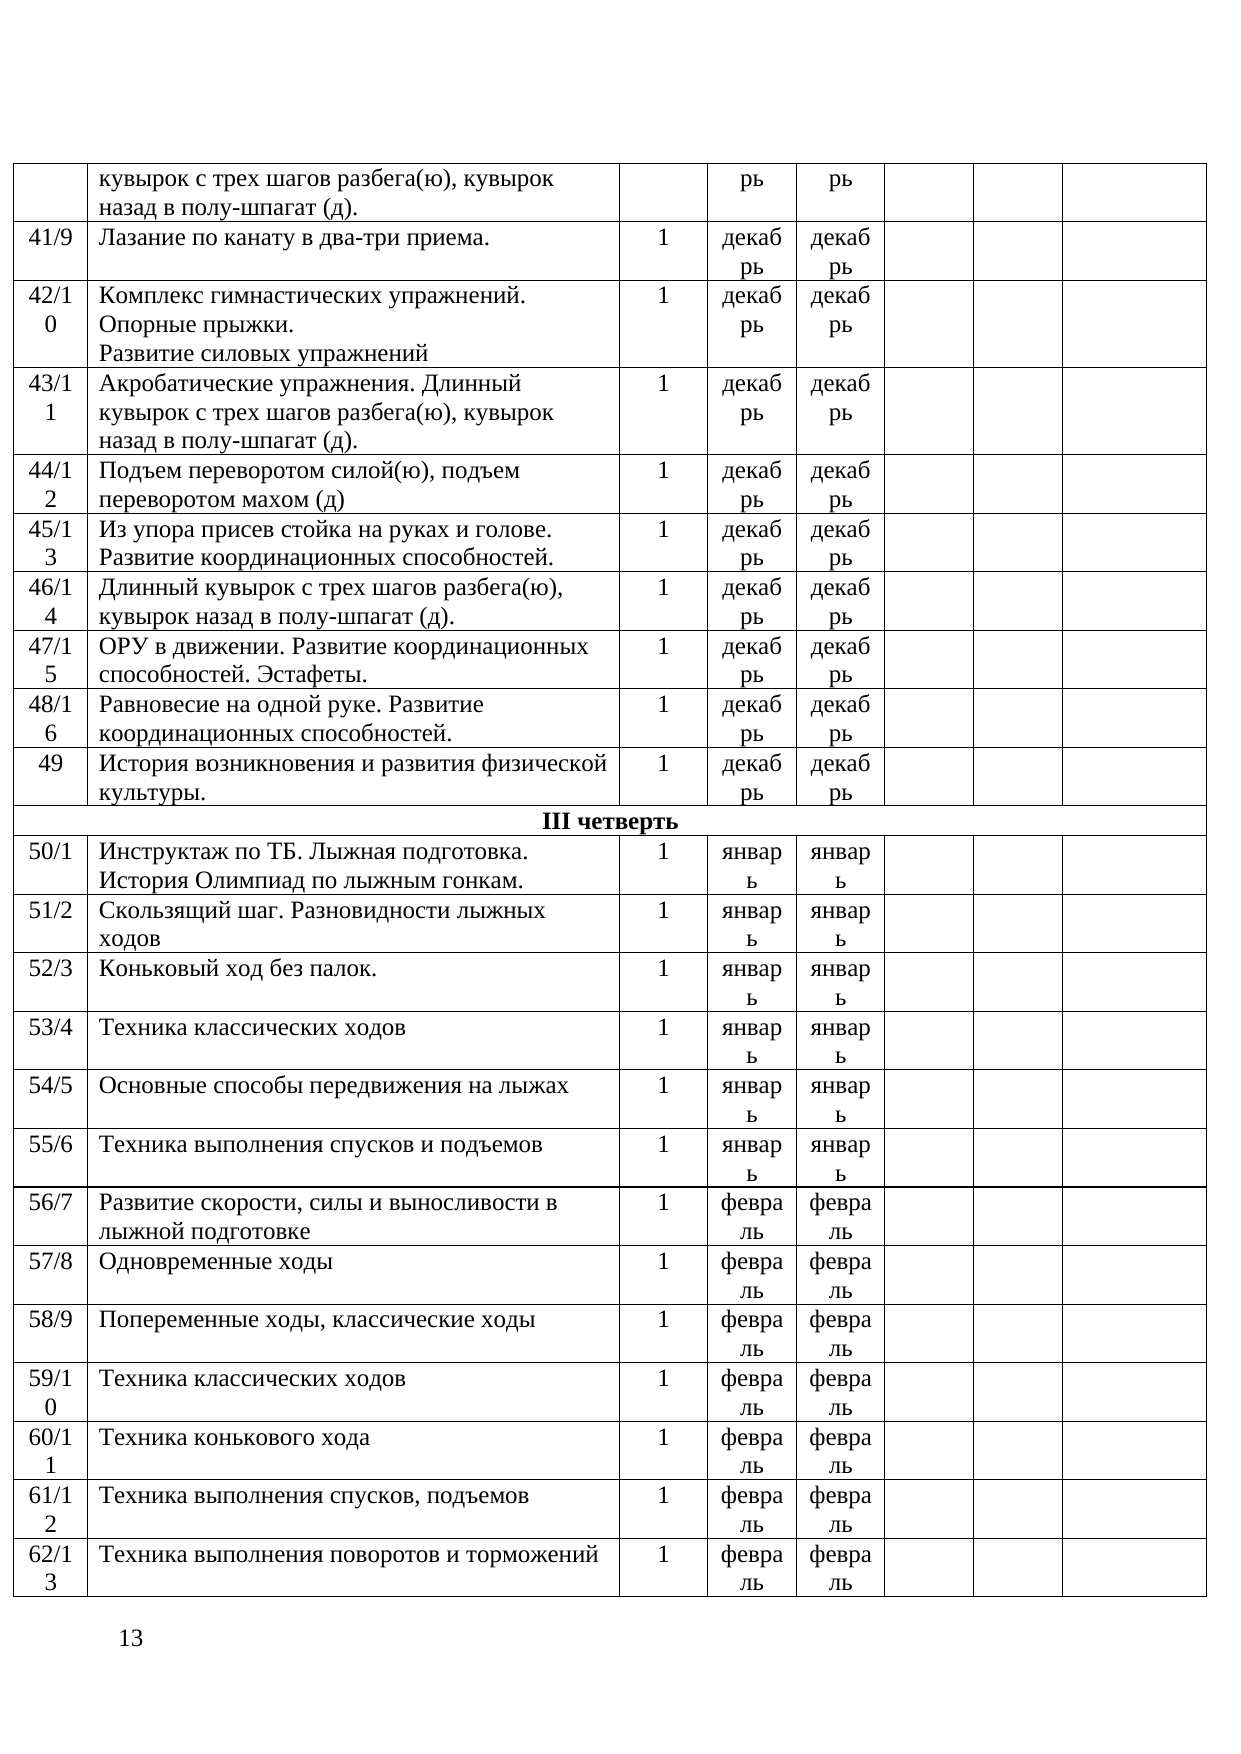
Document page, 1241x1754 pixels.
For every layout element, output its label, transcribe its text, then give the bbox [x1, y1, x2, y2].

table_cell январь [797, 895, 884, 952]
table_cell 1 [620, 455, 707, 513]
table_cell [1063, 455, 1206, 513]
table_cell [885, 748, 973, 805]
table_cell [885, 836, 973, 894]
table_cell [974, 222, 1062, 279]
table_cell [1063, 1246, 1206, 1303]
table_cell 41/9 [14, 222, 87, 279]
table_cell 1 [620, 1246, 707, 1303]
table_cell [885, 281, 973, 367]
table_cell 62/13 [14, 1539, 87, 1596]
table_cell Комплекс гимнастических упражнений. Опорные прыжки. Развитие силовых упражнений [88, 281, 619, 367]
table_cell [885, 1188, 973, 1245]
table_cell [974, 1305, 1062, 1362]
table_cell ОРУ в движении. Развитие координационных способностей. Эстафеты. [88, 631, 619, 688]
table_cell [974, 1539, 1062, 1596]
table_cell [885, 514, 973, 571]
table_cell [974, 1188, 1062, 1245]
table_cell декабрь [797, 514, 884, 571]
table_cell декабрь [708, 748, 796, 805]
table_cell февраль [708, 1305, 796, 1362]
table_cell [1063, 1012, 1206, 1069]
table_cell [1063, 1188, 1206, 1245]
table_cell 61/12 [14, 1480, 87, 1538]
table_cell 1 [620, 1363, 707, 1421]
table_cell [974, 1070, 1062, 1128]
table_cell 55/6 [14, 1129, 87, 1186]
table_cell Лазание по канату в два-три приема. [88, 222, 619, 279]
table_cell декабрь [797, 164, 884, 221]
table_cell [974, 1246, 1062, 1303]
table_cell Техника конькового хода [88, 1422, 619, 1479]
table_cell январь [708, 953, 796, 1011]
table_cell 60/11 [14, 1422, 87, 1479]
table_cell [885, 1012, 973, 1069]
table_cell 1 [620, 953, 707, 1011]
table_cell 1 [620, 281, 707, 367]
table_cell Акробатические упражнения. Длинный кувырок с трех шагов разбега(ю), кувырок назад в полу-шпагат (д). [88, 368, 619, 454]
table_cell 44/12 [14, 455, 87, 513]
table_cell 1 [620, 895, 707, 952]
table_cell 1 [620, 368, 707, 454]
table_cell [974, 455, 1062, 513]
table_cell [974, 572, 1062, 630]
table_cell [1063, 1422, 1206, 1479]
table_cell [1063, 1070, 1206, 1128]
table_cell декабрь [708, 689, 796, 747]
table_cell [885, 572, 973, 630]
table_cell [1063, 631, 1206, 688]
table_cell [974, 689, 1062, 747]
table_cell [974, 748, 1062, 805]
table_cell 1 [620, 1129, 707, 1186]
table_cell декабрь [797, 281, 884, 367]
table_cell [1063, 281, 1206, 367]
table_cell [974, 1129, 1062, 1186]
table_cell февраль [797, 1246, 884, 1303]
table_cell [1063, 748, 1206, 805]
table_cell [885, 1422, 973, 1479]
table_cell февраль [708, 1188, 796, 1245]
table_cell [885, 455, 973, 513]
table_cell [974, 368, 1062, 454]
table_cell 1 [620, 631, 707, 688]
table_cell Коньковый ход без палок. [88, 953, 619, 1011]
table_cell декабрь [708, 572, 796, 630]
table_cell [974, 953, 1062, 1011]
table_cell Техника выполнения спусков, подъемов [88, 1480, 619, 1538]
table_cell Техника классических ходов [88, 1363, 619, 1421]
table_cell декабрь [797, 748, 884, 805]
table_cell 43/11 [14, 368, 87, 454]
table_cell [885, 1129, 973, 1186]
table_cell 1 [620, 1422, 707, 1479]
table_cell 54/5 [14, 1070, 87, 1128]
table_cell февраль [797, 1422, 884, 1479]
table_cell январь [708, 836, 796, 894]
table_cell 59/10 [14, 1363, 87, 1421]
table_cell февраль [708, 1246, 796, 1303]
table_cell [974, 1480, 1062, 1538]
table_cell [885, 953, 973, 1011]
table_cell [974, 895, 1062, 952]
table_cell январь [708, 1129, 796, 1186]
table_cell [885, 1305, 973, 1362]
table_cell III четверть [14, 806, 1206, 835]
table_cell декабрь [708, 631, 796, 688]
table_cell 1 [620, 1480, 707, 1538]
table_cell [885, 222, 973, 279]
table_cell Инструктаж по ТБ. Лыжная подготовка. История Олимпиад по лыжным гонкам. [88, 836, 619, 894]
table_cell Развитие скорости, силы и выносливости в лыжной подготовке [88, 1188, 619, 1245]
table_cell 1 [620, 1188, 707, 1245]
table_cell [885, 1070, 973, 1128]
table_cell [1063, 514, 1206, 571]
table_cell 58/9 [14, 1305, 87, 1362]
table_cell [1063, 1305, 1206, 1362]
table_cell 1 [620, 514, 707, 571]
table_cell февраль [797, 1305, 884, 1362]
table_cell [1063, 689, 1206, 747]
table_cell 47/15 [14, 631, 87, 688]
table_cell январь [708, 1070, 796, 1128]
table_cell [885, 1539, 973, 1596]
table_cell 1 [620, 1305, 707, 1362]
table_cell [1063, 895, 1206, 952]
table_cell [885, 631, 973, 688]
table_cell [1063, 164, 1206, 221]
table_cell февраль [797, 1480, 884, 1538]
table_cell декабрь [708, 455, 796, 513]
table_cell 1 [620, 222, 707, 279]
table_cell [885, 895, 973, 952]
table_cell январь [797, 1129, 884, 1186]
table_cell декабрь [708, 281, 796, 367]
table_cell февраль [708, 1363, 796, 1421]
table_cell 1 [620, 689, 707, 747]
table_cell 1 [620, 164, 707, 221]
table_cell Из упора присев стойка на руках и голове. Развитие координационных способностей. [88, 514, 619, 571]
table_cell 49 [14, 748, 87, 805]
table_cell январь [708, 895, 796, 952]
table_cell декабрь [797, 689, 884, 747]
table_cell Одновременные ходы [88, 1246, 619, 1303]
table_cell 40/8 [14, 164, 87, 221]
table_cell [885, 368, 973, 454]
table_cell 50/1 [14, 836, 87, 894]
table_cell 1 [620, 572, 707, 630]
table_cell [974, 281, 1062, 367]
table_cell декабрь [797, 631, 884, 688]
table_cell Длинный кувырок с трех шагов разбега(ю), кувырок назад в полу-шпагат (д). [88, 572, 619, 630]
table_cell февраль [708, 1480, 796, 1538]
table_cell [974, 1422, 1062, 1479]
table_cell 56/7 [14, 1188, 87, 1245]
table_cell февраль [708, 1539, 796, 1596]
table_cell [1063, 222, 1206, 279]
table_cell декабрь [708, 222, 796, 279]
table_cell 45/13 [14, 514, 87, 571]
table_cell 48/16 [14, 689, 87, 747]
table_cell декабрь [797, 368, 884, 454]
table_cell февраль [797, 1188, 884, 1245]
table_cell февраль [797, 1539, 884, 1596]
table_cell Техника классических ходов [88, 1012, 619, 1069]
table_cell [885, 164, 973, 221]
table_cell [974, 1012, 1062, 1069]
table_cell январь [797, 836, 884, 894]
table_cell [974, 631, 1062, 688]
table_cell [885, 1363, 973, 1421]
table_cell [885, 689, 973, 747]
table_cell 51/2 [14, 895, 87, 952]
table_cell Подъем переворотом силой(ю), подъем переворотом махом (д) [88, 455, 619, 513]
table_cell 57/8 [14, 1246, 87, 1303]
table_cell январь [797, 953, 884, 1011]
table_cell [88, 164, 619, 221]
table_cell [1063, 1363, 1206, 1421]
table_cell [1063, 836, 1206, 894]
table_cell 1 [620, 1070, 707, 1128]
table_cell Техника выполнения спусков и подъемов [88, 1129, 619, 1186]
table_cell 1 [620, 836, 707, 894]
table_cell 42/10 [14, 281, 87, 367]
table_cell декабрь [797, 572, 884, 630]
table_cell [1063, 1539, 1206, 1596]
table_cell февраль [797, 1363, 884, 1421]
table_cell Техника выполнения поворотов и торможений [88, 1539, 619, 1596]
table_cell февраль [708, 1422, 796, 1479]
table_cell [974, 514, 1062, 571]
table_cell январь [708, 1012, 796, 1069]
table_cell [1063, 953, 1206, 1011]
table_cell декабрь [708, 164, 796, 221]
table_cell Равновесие на одной руке. Развитие координационных способностей. [88, 689, 619, 747]
table_cell [974, 164, 1062, 221]
table_cell [1063, 1480, 1206, 1538]
table_cell январь [797, 1070, 884, 1128]
table_cell [974, 836, 1062, 894]
table_cell 52/3 [14, 953, 87, 1011]
table_cell Попеременные ходы, классические ходы [88, 1305, 619, 1362]
table_cell [974, 1363, 1062, 1421]
table_cell 46/14 [14, 572, 87, 630]
table_cell 1 [620, 1539, 707, 1596]
table_cell январь [797, 1012, 884, 1069]
table_cell Основные способы передвижения на лыжах [88, 1070, 619, 1128]
table_cell [885, 1246, 973, 1303]
table_cell декабрь [708, 368, 796, 454]
table_cell [1063, 572, 1206, 630]
table_cell [1063, 368, 1206, 454]
table_cell 53/4 [14, 1012, 87, 1069]
table_cell декабрь [797, 455, 884, 513]
table_cell [1063, 1129, 1206, 1186]
table_cell 1 [620, 1012, 707, 1069]
table_cell [885, 1480, 973, 1538]
table_cell История возникновения и развития физической культуры. [88, 748, 619, 805]
table_cell декабрь [797, 222, 884, 279]
table_cell декабрь [708, 514, 796, 571]
table_cell 1 [620, 748, 707, 805]
table_cell Скользящий шаг. Разновидности лыжных ходов [88, 895, 619, 952]
